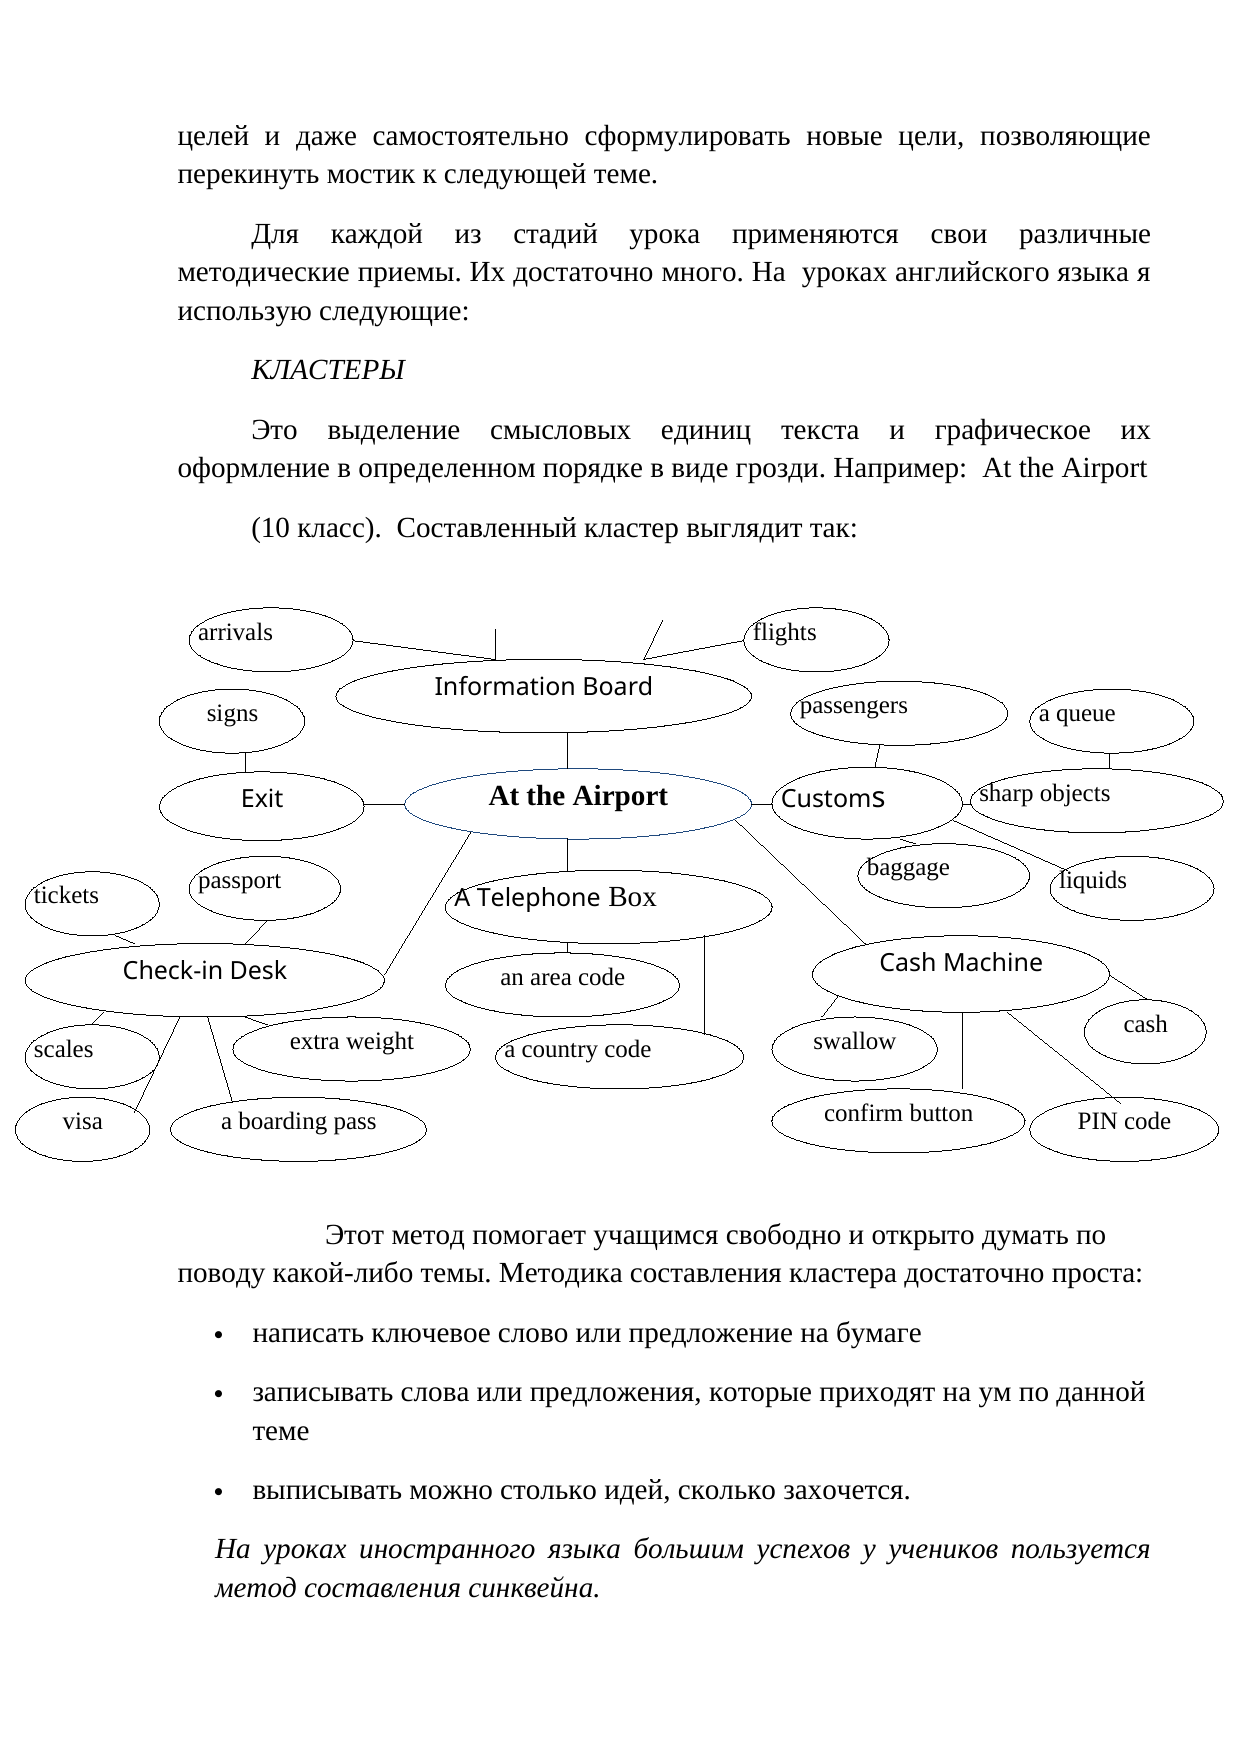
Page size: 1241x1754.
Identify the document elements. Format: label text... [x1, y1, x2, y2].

text Этот метод помогает учащимся свободно и открыто думать по поводу какой-либо темы. Методика составления кластера достаточно проста: [177, 1217, 1152, 1289]
text Это выделение смысловых единиц текста и графическое их оформление в определенном порядке в виде грозди. Например: At the Airport [177, 412, 1152, 484]
text (10 класс). Составленный кластер выглядит так: [177, 510, 1152, 543]
text КЛАСТЕРЫ [177, 352, 1152, 386]
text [177, 118, 1152, 190]
text Для каждой из стадий урока применяются свои различные методические приемы. Их достаточно много. На уроках английского языка я использую следующие: [177, 216, 1152, 327]
list написать ключевое слово или предложение на бумаге [215, 1315, 1152, 1348]
list записывать слова или предложения, которые приходят на ум по данной теме [215, 1374, 1152, 1446]
list выписывать можно столько идей, сколько захочется. [215, 1472, 1152, 1506]
text На уроках иностранного языка большим успехов у учеников пользуется метод составления синквейна. [215, 1531, 1152, 1603]
